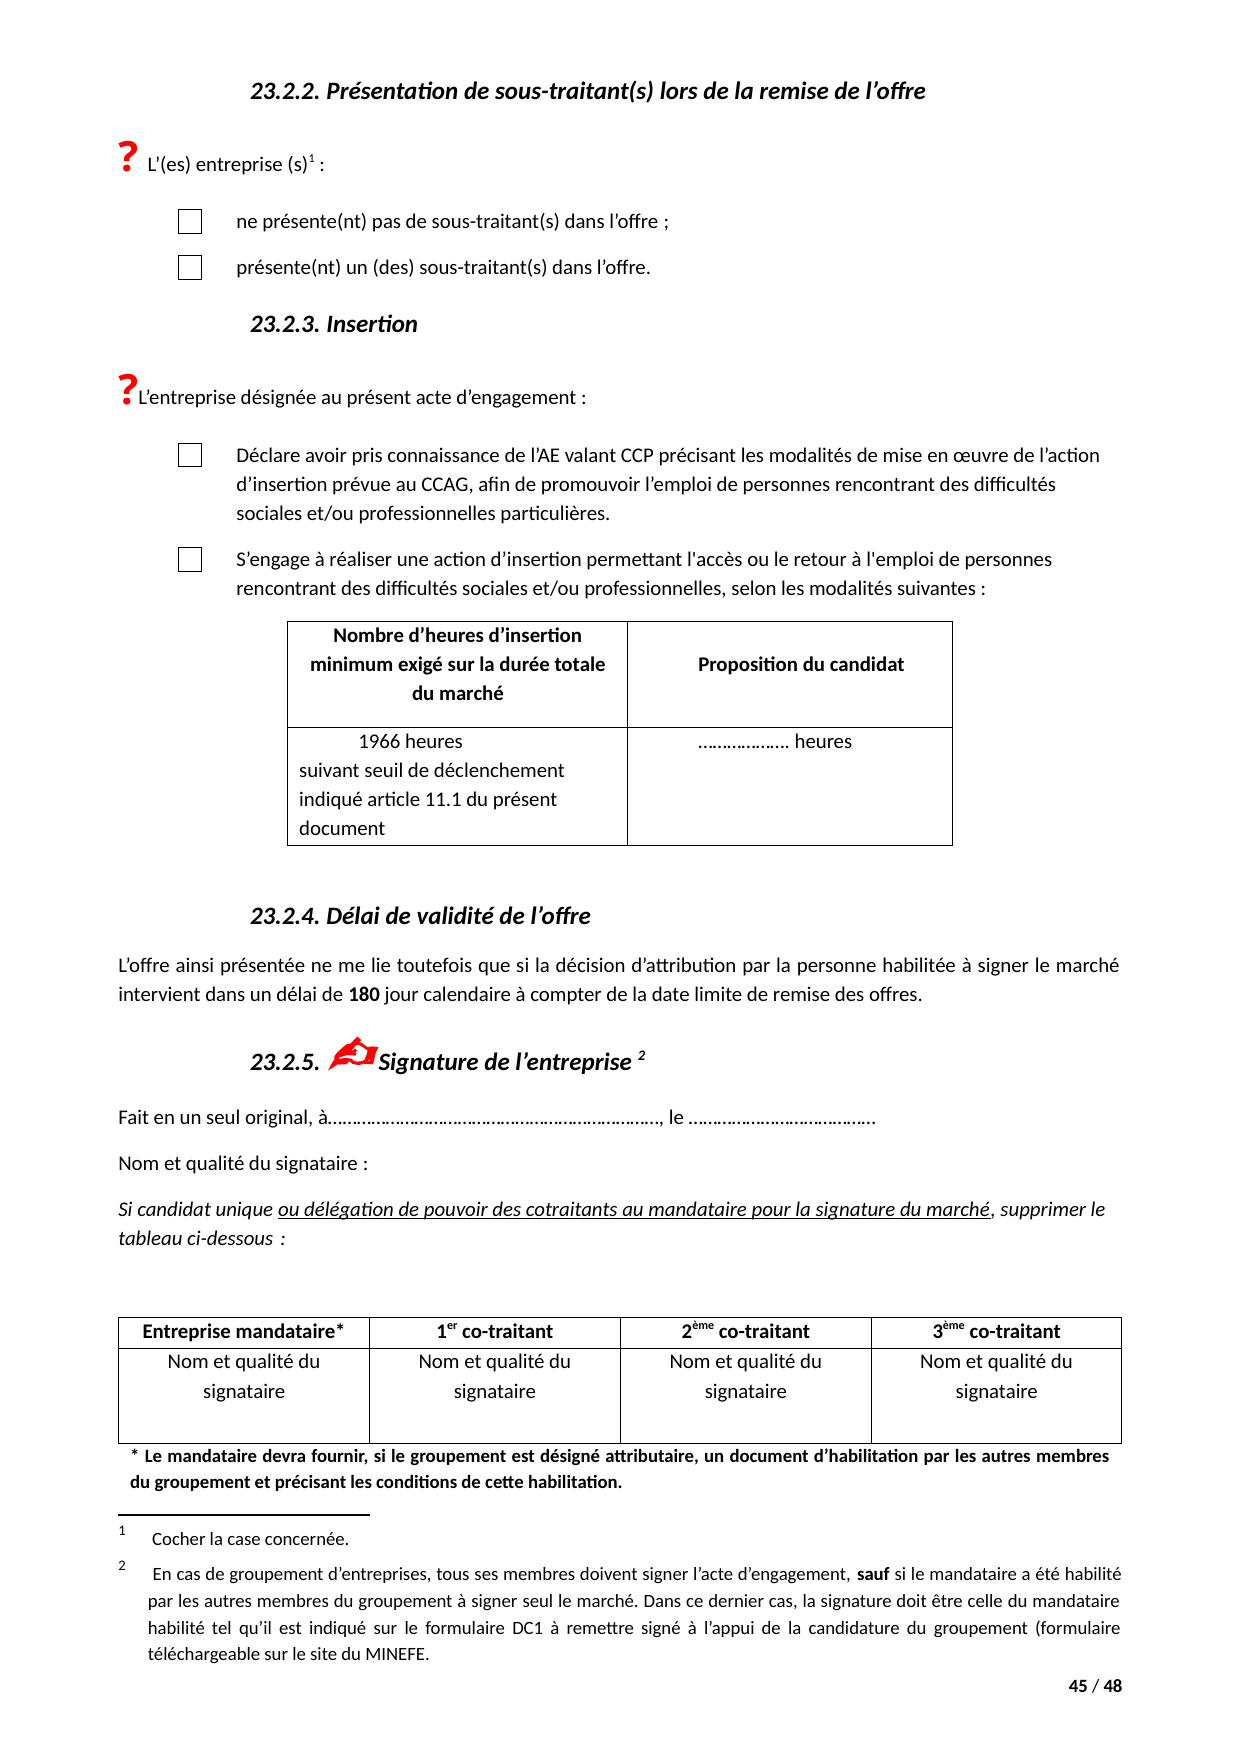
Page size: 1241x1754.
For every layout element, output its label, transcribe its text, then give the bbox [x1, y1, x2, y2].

text Déclare avoir pris connaissance de l’AE valant CCP précisant les modalités de mise en œuvre de l’action d’insertion prévue au CCAG, afin de promouvoir l’emploi de personnes rencontrant des difficultés sociales et/ou professionnelles particulières. [177, 442, 1122, 526]
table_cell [119, 1444, 1122, 1494]
table_header 2ème co-traitant [621, 1318, 871, 1348]
table_cell Nom et qualité du signataire [872, 1349, 1121, 1443]
table_cell Nom et qualité du signataire [621, 1349, 871, 1443]
text S’engage à réaliser une action d’insertion permettant l'accès ou le retour à l'emploi de personnes rencontrant des difficultés sociales et/ou professionnelles, selon les modalités suivantes : [177, 546, 1122, 601]
text Fait en un seul original, à……………………………………………………………, le ………………………………… [118, 1104, 1122, 1130]
table_cell 1966 heures suivant seuil de déclenchement indiqué article 11.1 du présent document [288, 728, 627, 845]
table_header 3ème co-traitant [872, 1318, 1121, 1348]
table_header 1er co-traitant [370, 1318, 620, 1348]
text présente(nt) un (des) sous-traitant(s) dans l’offre. [177, 254, 1122, 280]
table_cell Nom et qualité du signataire [370, 1349, 620, 1443]
subtitle Délai de validité de l’offre [250, 900, 1122, 931]
table_cell ………………. heures [628, 728, 952, 845]
table_header Entreprise mandataire* [119, 1318, 369, 1348]
text L’offre ainsi présentée ne me lie toutefois que si la décision d’attribution par la personne habilitée à signer le marché intervient dans un délai de 180 jour calendaire à compter de la date limite de remise des offres. [118, 952, 1122, 1007]
text Nom et qualité du signataire : [118, 1150, 1122, 1176]
subtitle Signature de l’entreprise [250, 1035, 1122, 1081]
subtitle Présentation de sous-traitant(s) lors de la remise de l’offre [250, 75, 1122, 106]
subtitle Insertion [250, 308, 1122, 339]
text ? L’(es) entreprise (s) : [118, 127, 1122, 183]
text ne présente(nt) pas de sous-traitant(s) dans l’offre ; [177, 208, 1122, 234]
table_header Proposition du candidat [628, 622, 952, 727]
table_cell Nom et qualité du signataire [119, 1349, 369, 1443]
text Si candidat unique ou délégation de pouvoir des cotraitants au mandataire pour la signature du marché, supprimer le tableau ci-dessous : [118, 1196, 1122, 1251]
table_header Nombre d’heures d’insertion minimum exigé sur la durée totale du marché [288, 622, 627, 727]
text ?L’entreprise désignée au présent acte d’engagement : [118, 360, 1122, 417]
